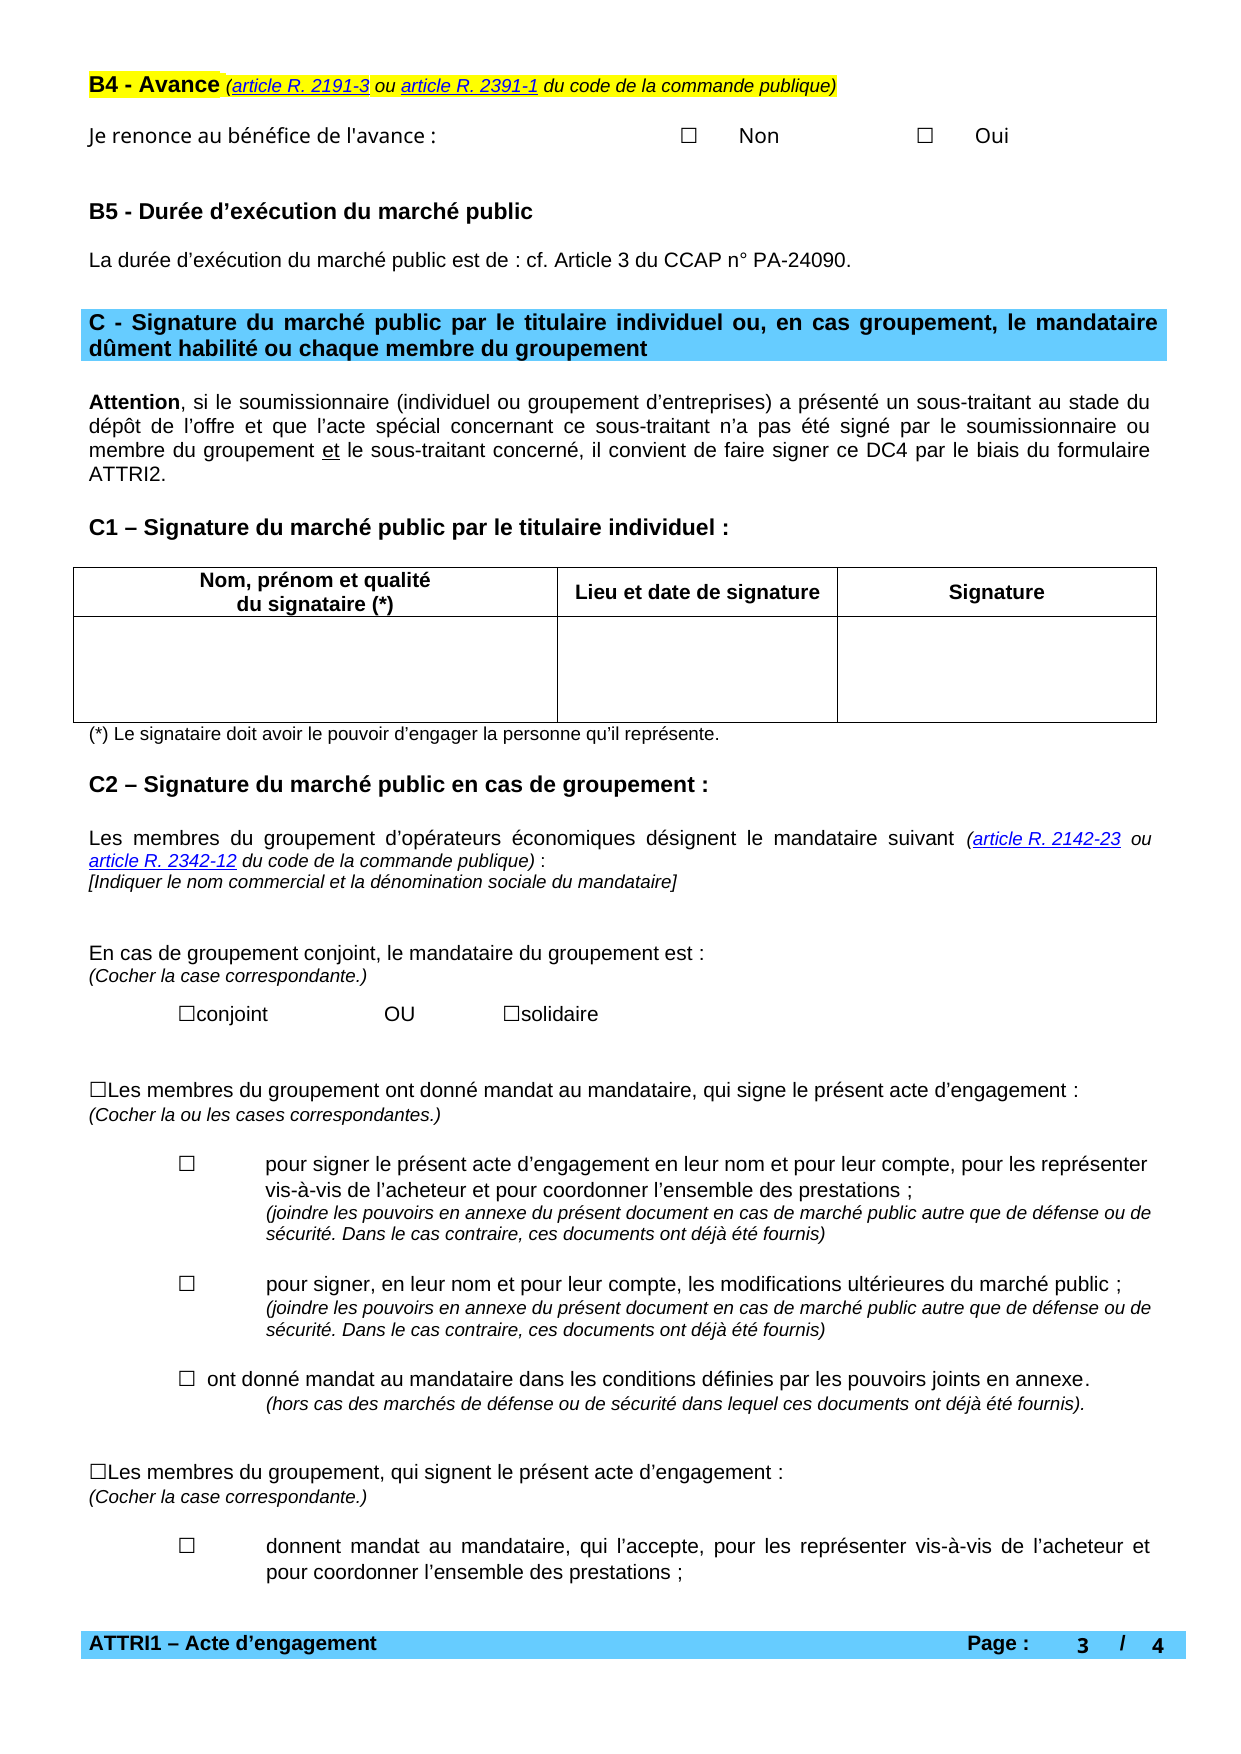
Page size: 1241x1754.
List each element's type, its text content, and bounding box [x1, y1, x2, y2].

table_header C - Signature du marché public par le titulaire individuel ou, en cas groupement, le mandataire dûment habilité ou chaque membre du groupement [81, 309, 1167, 361]
text ont donné mandat au mandataire dans les conditions définies par les pouvoirs joints en annexe. [118, 1364, 1152, 1393]
text (hors cas des marchés de défense ou de sécurité dans lequel ces documents ont déjà été fournis). [266, 1393, 1152, 1414]
table_header Lieu et date de signature [558, 568, 837, 616]
table_cell [838, 617, 1156, 722]
text (*) Le signataire doit avoir le pouvoir d’engager la personne qu’il représente. [89, 723, 1152, 745]
text conjoint OU solidaire [89, 999, 1152, 1027]
table_header Nom, prénom et qualité du signataire (*) [74, 568, 557, 616]
text (Cocher la case correspondante.) [89, 1486, 1152, 1507]
text (joindre les pouvoirs en annexe du présent document en cas de marché public autre que de défense ou de sécurité. Dans le cas contraire, ces documents ont déjà été fournis) [266, 1202, 1152, 1245]
text (joindre les pouvoirs en annexe du présent document en cas de marché public autre que de défense ou de sécurité. Dans le cas contraire, ces documents ont déjà été fournis) [266, 1297, 1152, 1340]
text Je renonce au bénéfice de l'avance : Non Oui [89, 122, 1152, 150]
text Attention, si le soumissionnaire (individuel ou groupement d’entreprises) a présenté un sous-traitant au stade du dépôt de l’offre et que l’acte spécial concernant ce sous-traitant n’a pas été signé par le soumissionnaire ou membre du groupement et le sous-traitant concerné, il convient de faire signer ce DC4 par le biais du formulaire ATTRI2. [89, 390, 1152, 486]
text Les membres du groupement ont donné mandat au mandataire, qui signe le présent acte d’engagement : [89, 1075, 1152, 1104]
text pour signer le présent acte d’engagement en leur nom et pour leur compte, pour les représenter vis-à-vis de l’acheteur et pour coordonner l’ensemble des prestations ; [89, 1149, 1152, 1202]
subtitle B5 - Durée d’exécution du marché public [89, 198, 1152, 224]
table_cell [74, 617, 557, 722]
text B4 - Avance (article R. 2191-3 ou article R. 2391-1 du code de la commande publique) [220, 71, 1152, 98]
text donnent mandat au mandataire, qui l’accepte, pour les représenter vis-à-vis de l’acheteur et pour coordonner l’ensemble des prestations ; [177, 1531, 1152, 1584]
text C2 – Signature du marché public en cas de groupement : [89, 771, 1152, 797]
text (Cocher la ou les cases correspondantes.) [89, 1104, 1152, 1125]
text Les membres du groupement d’opérateurs économiques désignent le mandataire suivant (article R. 2142-23 ou article R. 2342-12 du code de la commande publique) : [89, 826, 1152, 871]
text La durée d’exécution du marché public est de : cf. Article 3 du CCAP n° PA-24090. [89, 248, 1152, 272]
text En cas de groupement conjoint, le mandataire du groupement est : [89, 941, 1152, 965]
text pour signer, en leur nom et pour leur compte, les modifications ultérieures du marché public ; [177, 1269, 1152, 1297]
table_cell [558, 617, 837, 722]
table_header Signature [838, 568, 1156, 616]
text [Indiquer le nom commercial et la dénomination sociale du mandataire] [89, 871, 1152, 893]
text (Cocher la case correspondante.) [89, 965, 1152, 986]
text C1 – Signature du marché public par le titulaire individuel : [89, 514, 1152, 540]
text Les membres du groupement, qui signent le présent acte d’engagement : [89, 1457, 1152, 1486]
